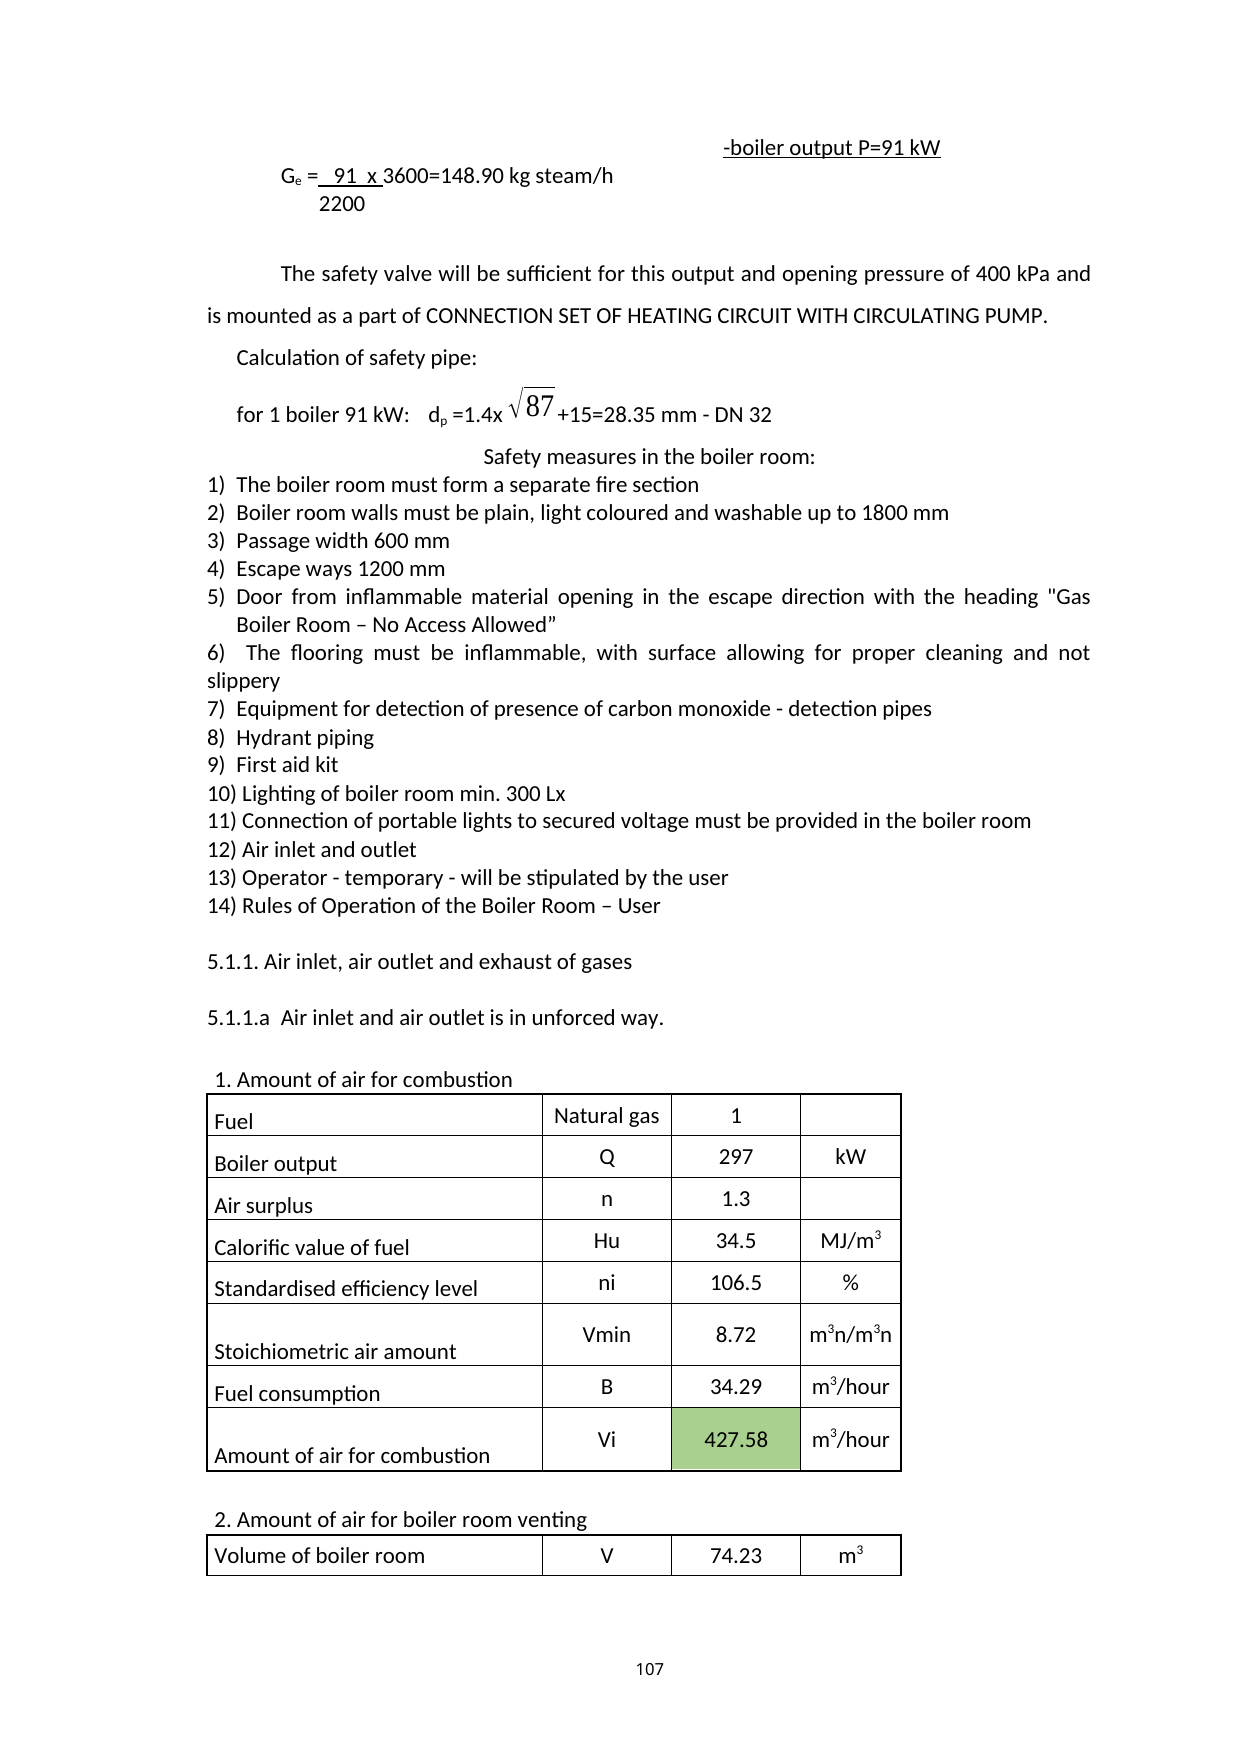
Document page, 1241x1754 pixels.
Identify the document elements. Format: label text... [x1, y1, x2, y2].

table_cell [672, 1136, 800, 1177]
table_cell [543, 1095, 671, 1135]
list 7) Equipment for detection of presence of carbon monoxide - detection pipes [207, 694, 1092, 723]
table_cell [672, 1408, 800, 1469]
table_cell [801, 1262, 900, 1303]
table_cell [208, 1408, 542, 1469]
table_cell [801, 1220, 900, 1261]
list 13) Operator - temporary - will be stipulated by the user [207, 863, 1092, 891]
text The safety valve will be sufficient for this output and opening pressure of 400 kPa and is mounted as a part of CONNECTION SET OF HEATING CIRCUIT WITH CIRCULATING PUMP. [207, 259, 1092, 329]
subtitle Safety measures in the boiler room: [207, 442, 1092, 470]
list 12) Air inlet and outlet [207, 835, 1092, 863]
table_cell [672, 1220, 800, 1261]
list 4) Escape ways 1200 mm [207, 554, 1092, 582]
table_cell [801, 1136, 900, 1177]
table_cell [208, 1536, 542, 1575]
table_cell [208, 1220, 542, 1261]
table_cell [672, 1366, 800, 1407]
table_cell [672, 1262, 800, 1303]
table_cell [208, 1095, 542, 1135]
list 9) First aid kit [207, 751, 1092, 779]
text Ge = 91 x 3600=148.90 kg steam/h [207, 161, 1092, 189]
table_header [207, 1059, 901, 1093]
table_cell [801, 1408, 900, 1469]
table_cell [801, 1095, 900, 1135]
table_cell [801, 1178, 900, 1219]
list 2) Boiler room walls must be plain, light coloured and washable up to 1800 mm [207, 498, 1092, 526]
list 8) Hydrant piping [207, 723, 1092, 751]
text 2200 [236, 189, 1092, 217]
list 10) Lighting of boiler room min. 300 Lx [207, 779, 1092, 807]
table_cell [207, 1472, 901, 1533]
text for 1 boiler 91 kW: dp =1.4x +15=28.35 mm - DN 32 [236, 385, 1092, 428]
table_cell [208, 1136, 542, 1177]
list 14) Rules of Operation of the Boiler Room – User [207, 891, 1092, 919]
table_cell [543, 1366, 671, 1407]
list 6) The flooring must be inflammable, with surface allowing for proper cleaning and not slippery [207, 638, 1092, 694]
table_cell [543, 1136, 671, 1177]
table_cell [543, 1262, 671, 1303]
text -boiler output P=91 kW [236, 133, 1092, 161]
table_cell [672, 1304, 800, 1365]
text Calculation of safety pipe: [207, 343, 1092, 371]
list 5) Door from inflammable material opening in the escape direction with the heading "Gas Boiler Room – No Access Allowed” [207, 582, 1092, 638]
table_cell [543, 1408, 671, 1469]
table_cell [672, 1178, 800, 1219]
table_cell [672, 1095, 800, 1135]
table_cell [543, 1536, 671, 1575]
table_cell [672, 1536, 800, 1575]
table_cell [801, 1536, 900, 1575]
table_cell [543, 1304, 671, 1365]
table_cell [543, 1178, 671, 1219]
text 5.1.1. Air inlet, air outlet and exhaust of gases [207, 947, 1092, 975]
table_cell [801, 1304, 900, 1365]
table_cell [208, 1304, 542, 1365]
text 5.1.1.a Air inlet and air outlet is in unforced way. [207, 1003, 1092, 1031]
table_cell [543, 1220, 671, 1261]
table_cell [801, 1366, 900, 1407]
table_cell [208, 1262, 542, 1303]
list 1) The boiler room must form a separate fire section [207, 470, 1092, 498]
list 11) Connection of portable lights to secured voltage must be provided in the boiler room [207, 807, 1092, 835]
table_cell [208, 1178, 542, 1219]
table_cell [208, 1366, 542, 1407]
list 3) Passage width 600 mm [207, 526, 1092, 554]
